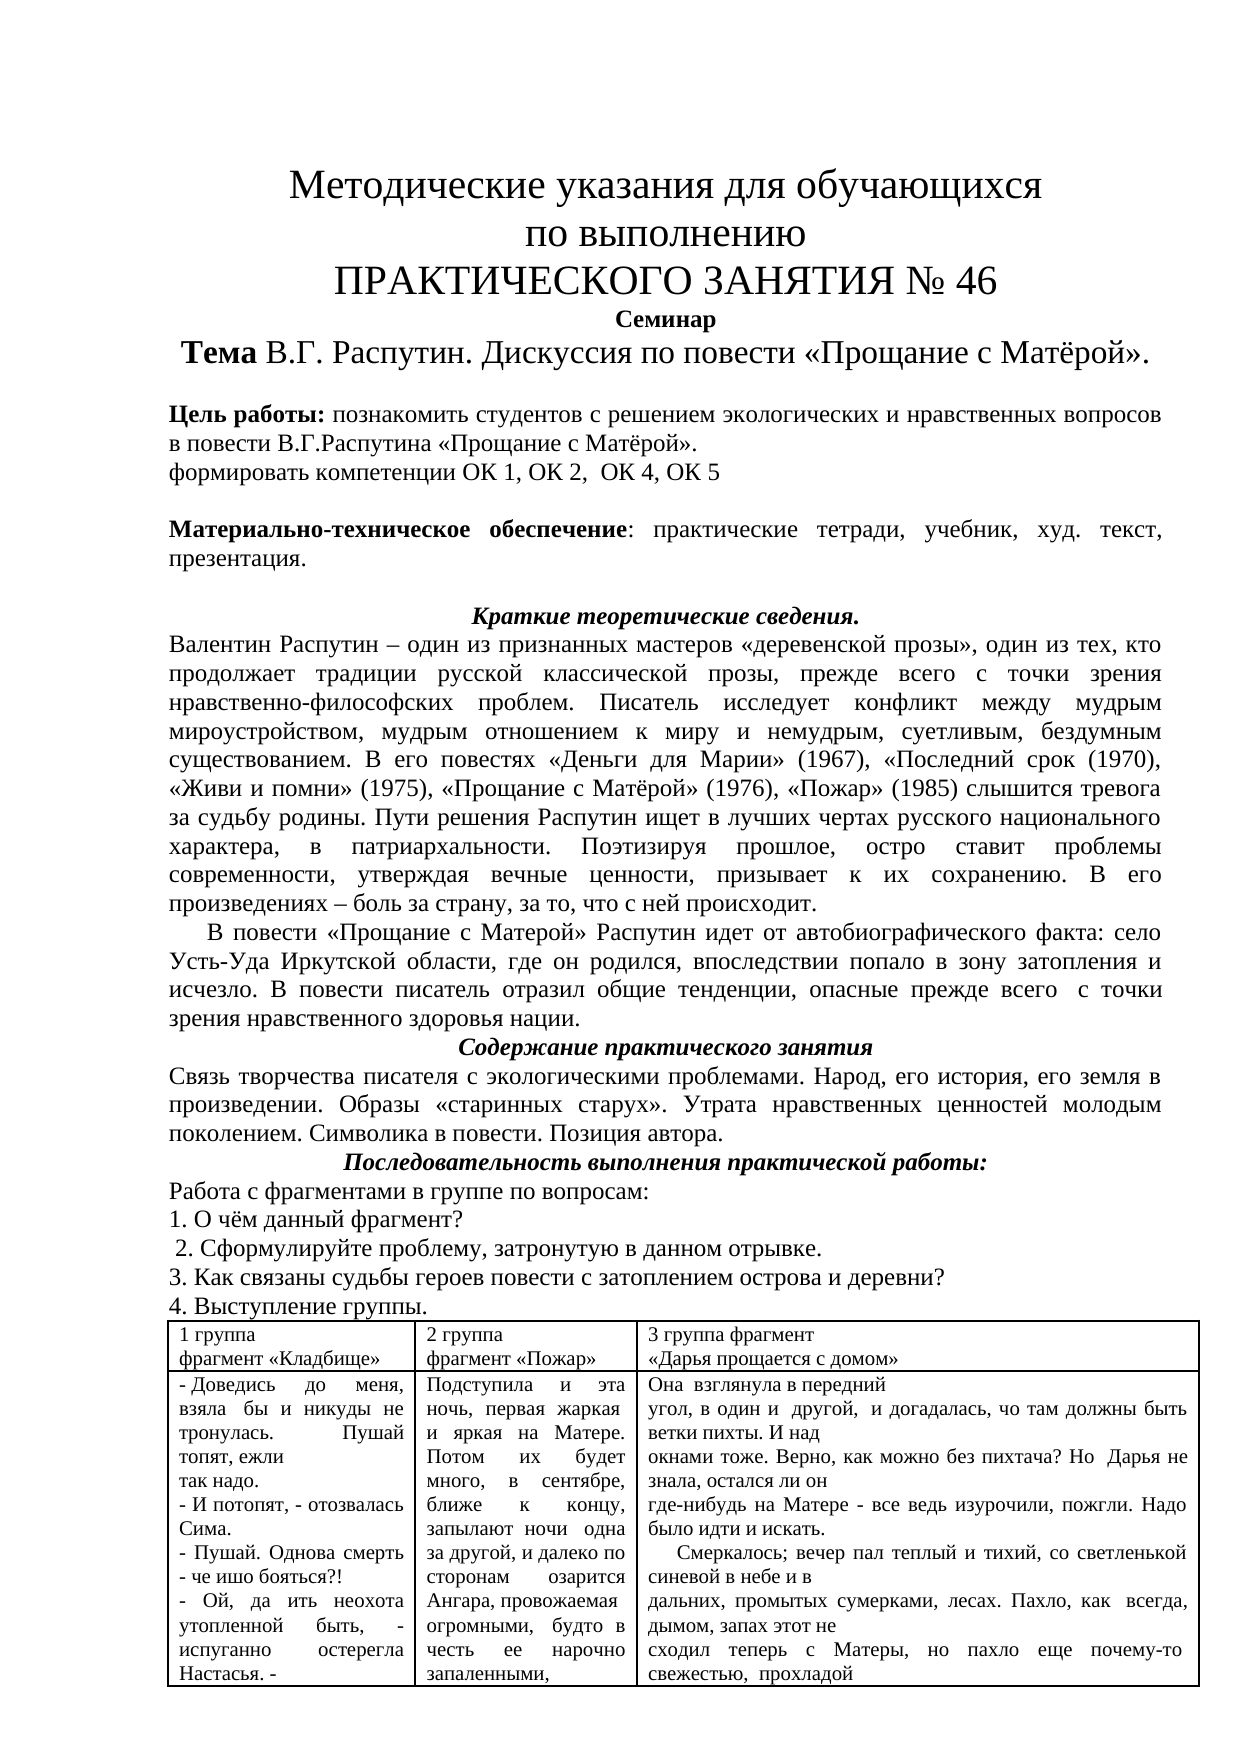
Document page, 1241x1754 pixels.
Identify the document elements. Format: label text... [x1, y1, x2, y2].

text Валентин Распутин – один из признанных мастеров «деревенской прозы», один из тех, кто продолжает традиции русской классической прозы, прежде всего с точки зрения нравственно-философских проблем. Писатель исследует конфликт между мудрым мироустройством, мудрым отношением к миру и немудрым, суетливым, бездумным существованием. В его повестях «Деньги для Марии» (1967), «Последний срок (1970), «Живи и помни» (1975), «Прощание с Матёрой» (1976), «Пожар» (1985) слышится тревога за судьбу родины. Пути решения Распутин ищет в лучших чертах русского национального характера, в патриархальности. Поэтизируя прошлое, остро ставит проблемы современности, утверждая вечные ценности, призывает к их сохранению. В его произведениях – боль за страну, за то, что с ней происходит. [169, 629, 1162, 917]
text 3. Как связаны судьбы героев повести с затоплением острова и деревни? [169, 1262, 1162, 1291]
text Тема В.Г. Распутин. Дискуссия по повести «Прощание с Матёрой». [169, 332, 1162, 371]
text формировать компетенции ОК 1, ОК 2, ОК 4, ОК 5 [169, 457, 1162, 486]
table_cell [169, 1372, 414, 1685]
text 4. Выступление группы. [169, 1291, 1162, 1319]
text 1. О чём данный фрагмент? [169, 1204, 1162, 1233]
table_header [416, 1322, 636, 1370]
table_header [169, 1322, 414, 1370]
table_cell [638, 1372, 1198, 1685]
text Содержание практического занятия [169, 1032, 1162, 1061]
text Работа с фрагментами в группе по вопросам: [169, 1176, 1162, 1204]
text Связь творчества писателя с экологическими проблемами. Народ, его история, его земля в произведении. Образы «старинных старух». Утрата нравственных ценностей молодым поколением. Символика в повести. Позиция автора. [169, 1061, 1162, 1147]
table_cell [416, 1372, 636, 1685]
text ПРАКТИЧЕСКОГО ЗАНЯТИЯ № 46 [169, 256, 1162, 304]
text Материально-техническое обеспечение: практические тетради, учебник, худ. текст, презентация. [169, 514, 1162, 572]
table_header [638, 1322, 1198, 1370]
text по выполнению [169, 208, 1162, 256]
text Краткие теоретические сведения. [169, 601, 1162, 629]
text Цель работы: познакомить студентов с решением экологических и нравственных вопросов в повести В.Г.Распутина «Прощание с Матёрой». [169, 399, 1162, 457]
text Последовательность выполнения практической работы: [169, 1147, 1162, 1176]
text В повести «Прощание с Матерой» Распутин идет от автобиографического факта: село Усть-Уда Иркутской области, где он родился, впоследствии попало в зону затопления и исчезло. В повести писатель отразил общие тенденции, опасные прежде всего с точки зрения нравственного здоровья нации. [169, 917, 1162, 1032]
text 2. Сформулируйте проблему, затронутую в данном отрывке. [169, 1233, 1162, 1262]
text Семинар [169, 304, 1162, 332]
text Методические указания для обучающихся [169, 160, 1162, 208]
